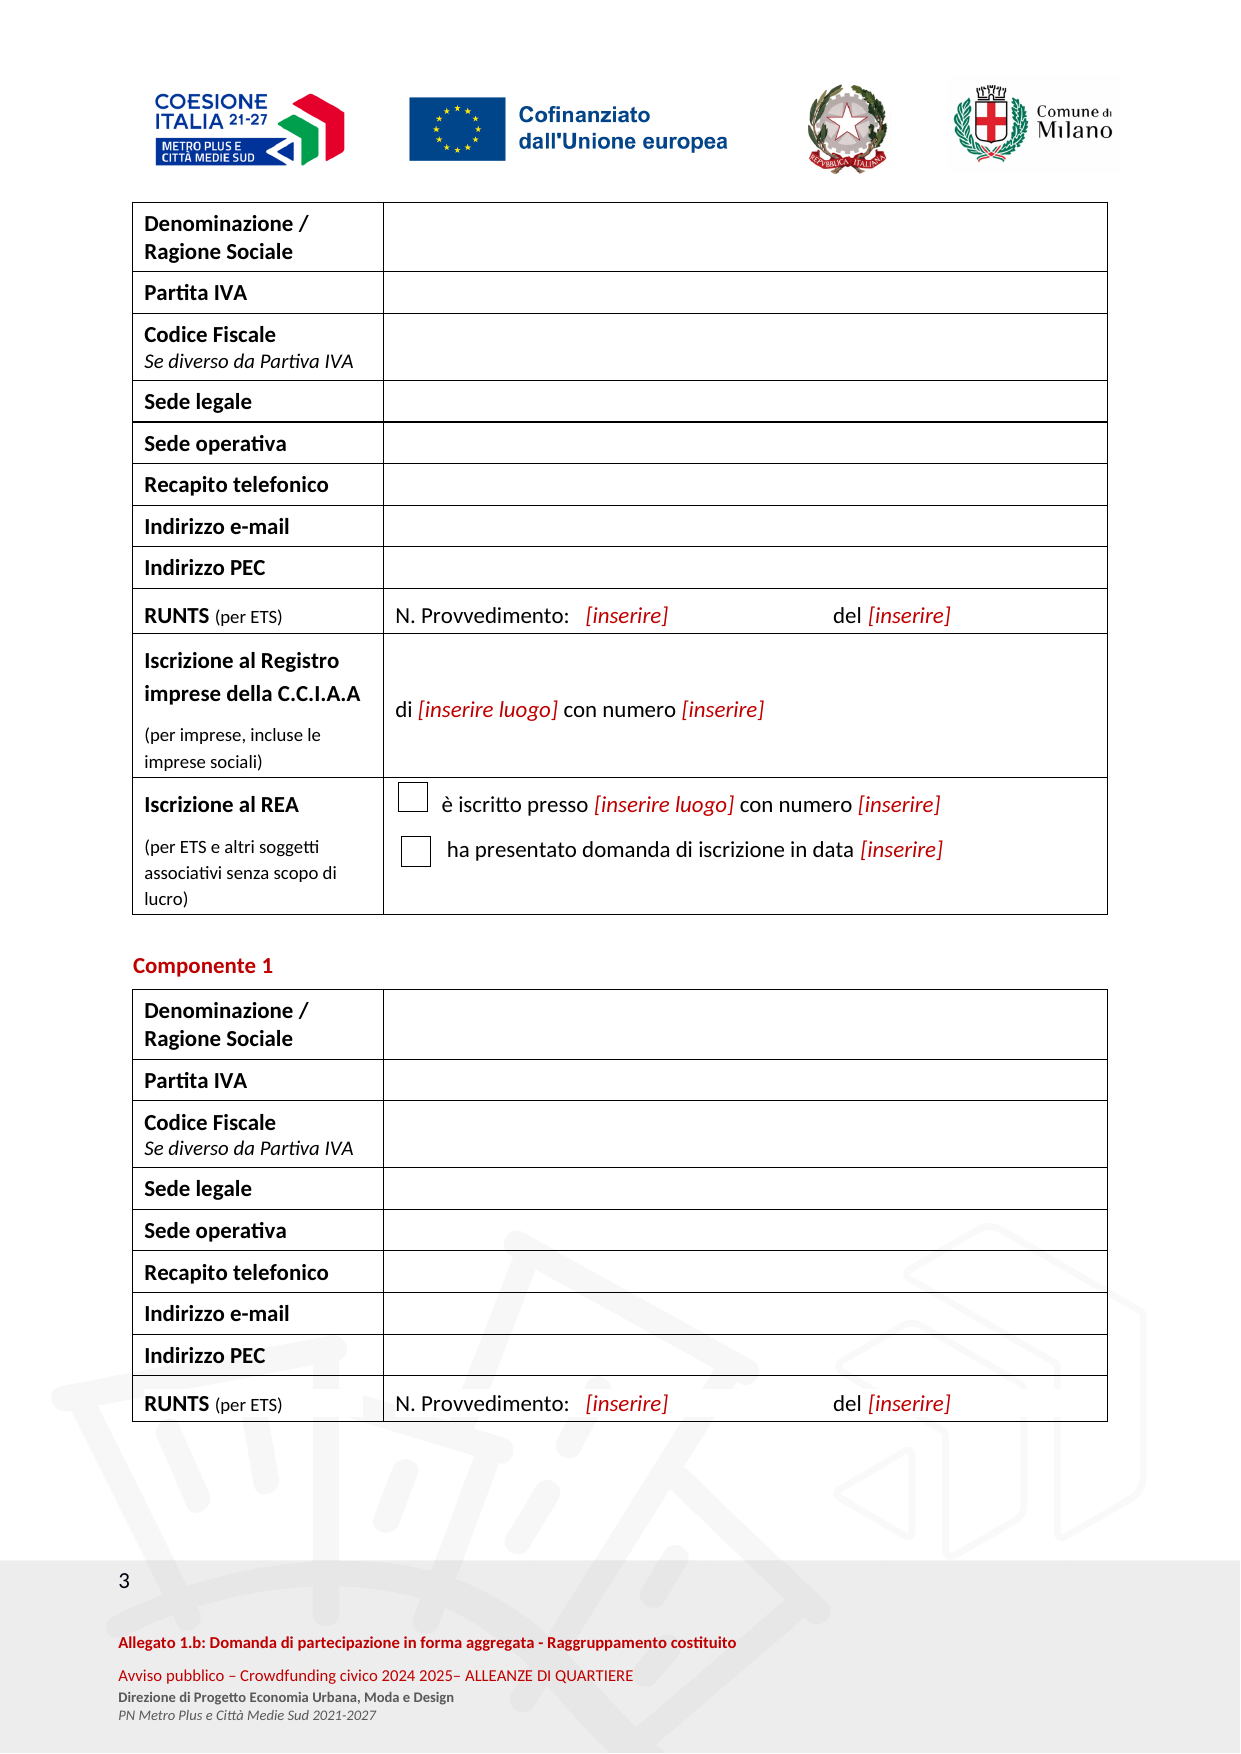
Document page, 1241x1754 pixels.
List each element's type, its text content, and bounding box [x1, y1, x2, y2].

text Componente 1 [133, 951, 1122, 979]
table_cell Indirizzo PEC [133, 547, 383, 588]
table_cell [384, 1210, 1107, 1250]
picture [0, 1125, 1241, 1753]
table_cell Codice Fiscale Se diverso da Partiva IVA [133, 314, 383, 380]
picture [118, 73, 1123, 182]
table_cell [384, 1335, 1107, 1375]
table_header Denominazione / Ragione Sociale [133, 990, 383, 1059]
table_cell è iscritto presso [inserire luogo] con numero [inserire] ha presentato domanda di iscrizione in data [inserire] [384, 778, 1107, 914]
table_cell [384, 1060, 1107, 1100]
table_cell [384, 464, 1107, 504]
table_cell N. Provvedimento: [inserire] del [inserire] [384, 1376, 1107, 1421]
table_cell [384, 423, 1107, 463]
table_cell Sede operativa [133, 1210, 383, 1250]
table_cell Recapito telefonico [133, 464, 383, 504]
table_cell Indirizzo e-mail [133, 1293, 383, 1333]
table_cell Sede legale [133, 381, 383, 421]
table_cell [384, 381, 1107, 421]
table_cell [384, 547, 1107, 588]
table_cell Partita IVA [133, 272, 383, 313]
table_cell Sede operativa [133, 423, 383, 463]
table_cell [384, 506, 1107, 546]
table_cell RUNTS (per ETS) [133, 589, 383, 633]
table_cell N. Provvedimento: [inserire] del [inserire] [384, 589, 1107, 633]
table_cell Sede legale [133, 1168, 383, 1209]
table_cell [384, 314, 1107, 380]
table_cell [384, 1168, 1107, 1209]
table_cell Iscrizione al Registro imprese della C.C.I.A.A (per imprese, incluse le imprese sociali) [133, 634, 383, 777]
table_cell [384, 1293, 1107, 1333]
table_cell [384, 272, 1107, 313]
table_header [384, 990, 1107, 1059]
table_cell [384, 1101, 1107, 1167]
table_cell Partita IVA [133, 1060, 383, 1100]
table_cell RUNTS (per ETS) [133, 1376, 383, 1421]
table_cell Indirizzo PEC [133, 1335, 383, 1375]
table_cell Codice Fiscale Se diverso da Partiva IVA [133, 1101, 383, 1167]
table_cell [384, 1251, 1107, 1292]
table_header Denominazione / Ragione Sociale [133, 203, 383, 271]
table_cell Indirizzo e-mail [133, 506, 383, 546]
table_header [384, 203, 1107, 271]
table_cell Recapito telefonico [133, 1251, 383, 1292]
table_cell di [inserire luogo] con numero [inserire] [384, 634, 1107, 777]
table_cell Iscrizione al REA (per ETS e altri soggetti associativi senza scopo di lucro) [133, 778, 383, 914]
